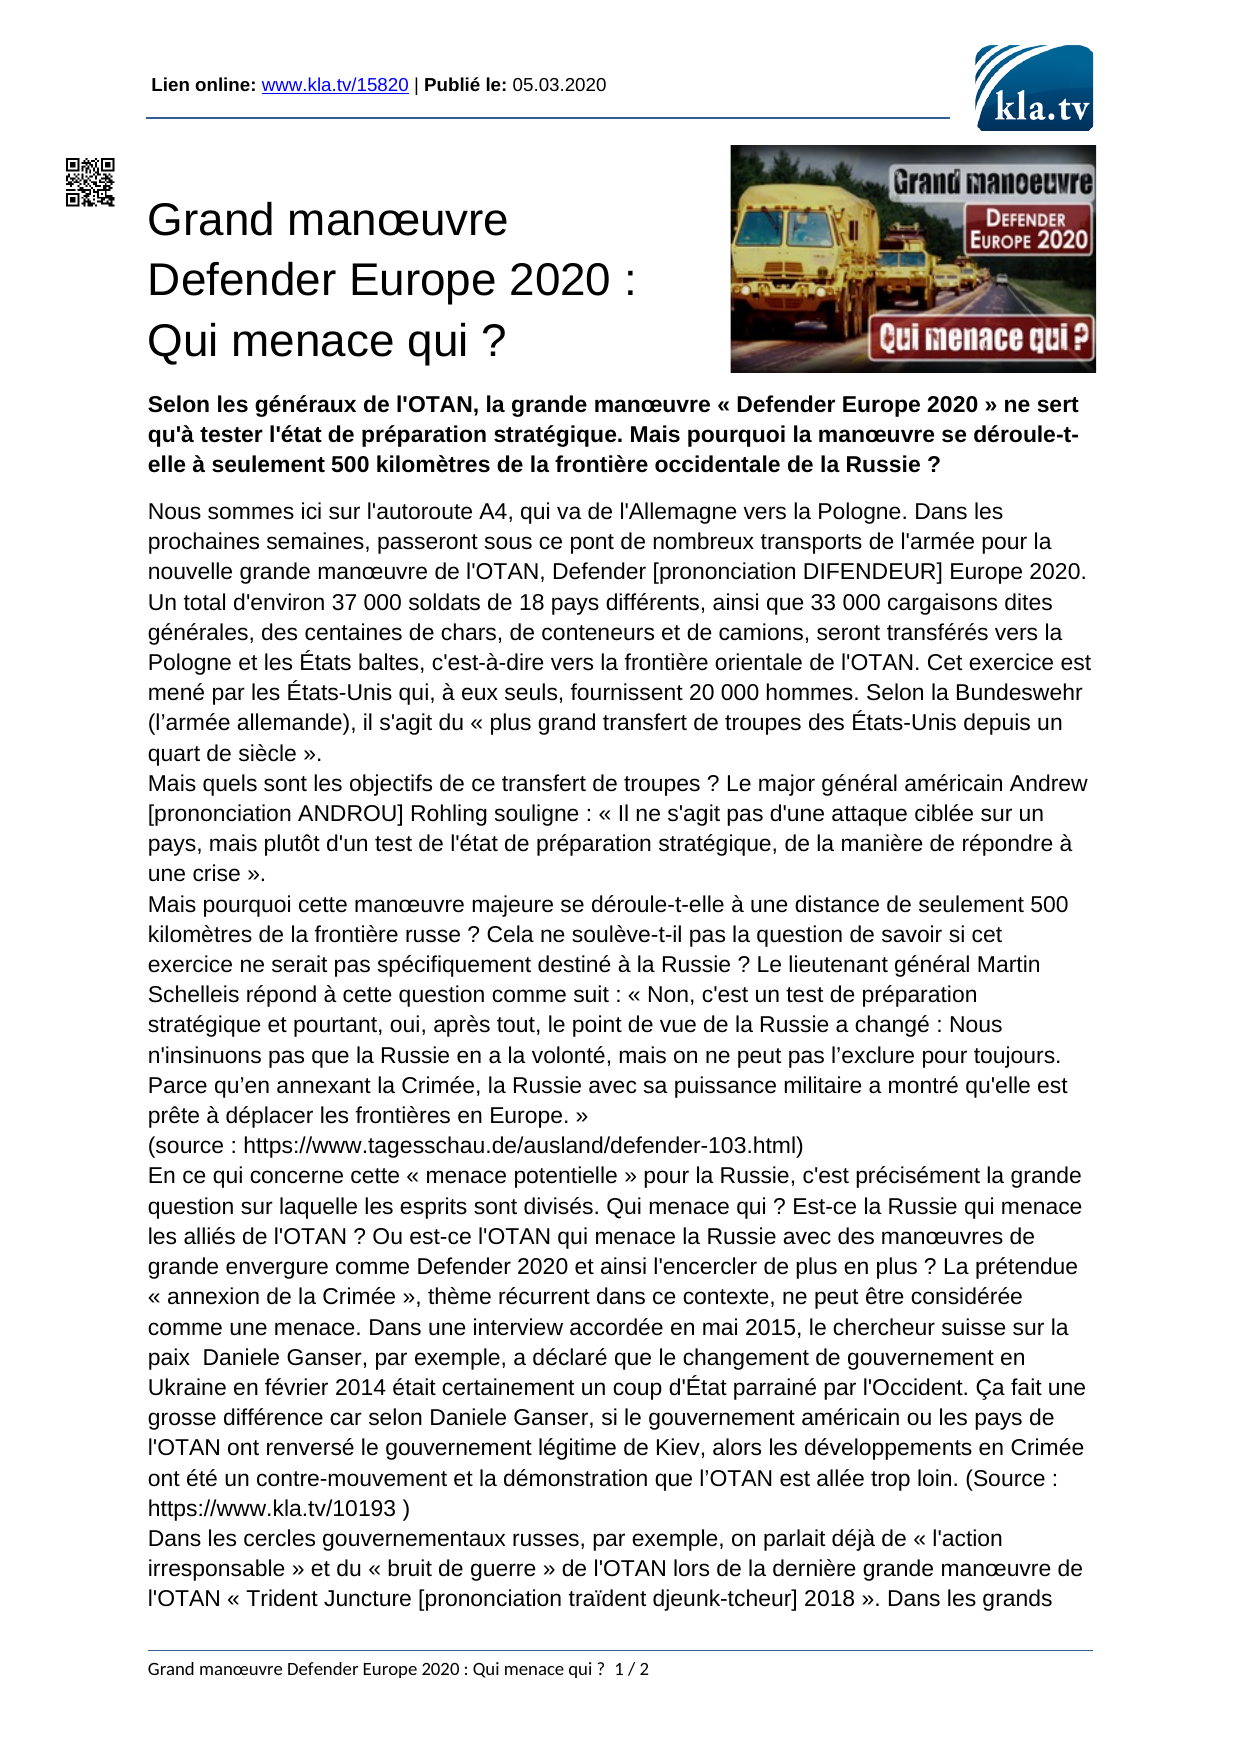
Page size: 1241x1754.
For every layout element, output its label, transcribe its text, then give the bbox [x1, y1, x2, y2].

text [148, 498, 1093, 1612]
text Selon les généraux de l'OTAN, la grande manœuvre « Defender Europe 2020 » ne sert qu'à tester l'état de préparation stratégique. Mais pourquoi la manœuvre se déroule-t-elle à seulement 500 kilomètres de la frontière occidentale de la Russie ? [148, 391, 1093, 477]
text Grand manœuvre Defender Europe 2020 : Qui menace qui ? [148, 192, 1093, 366]
